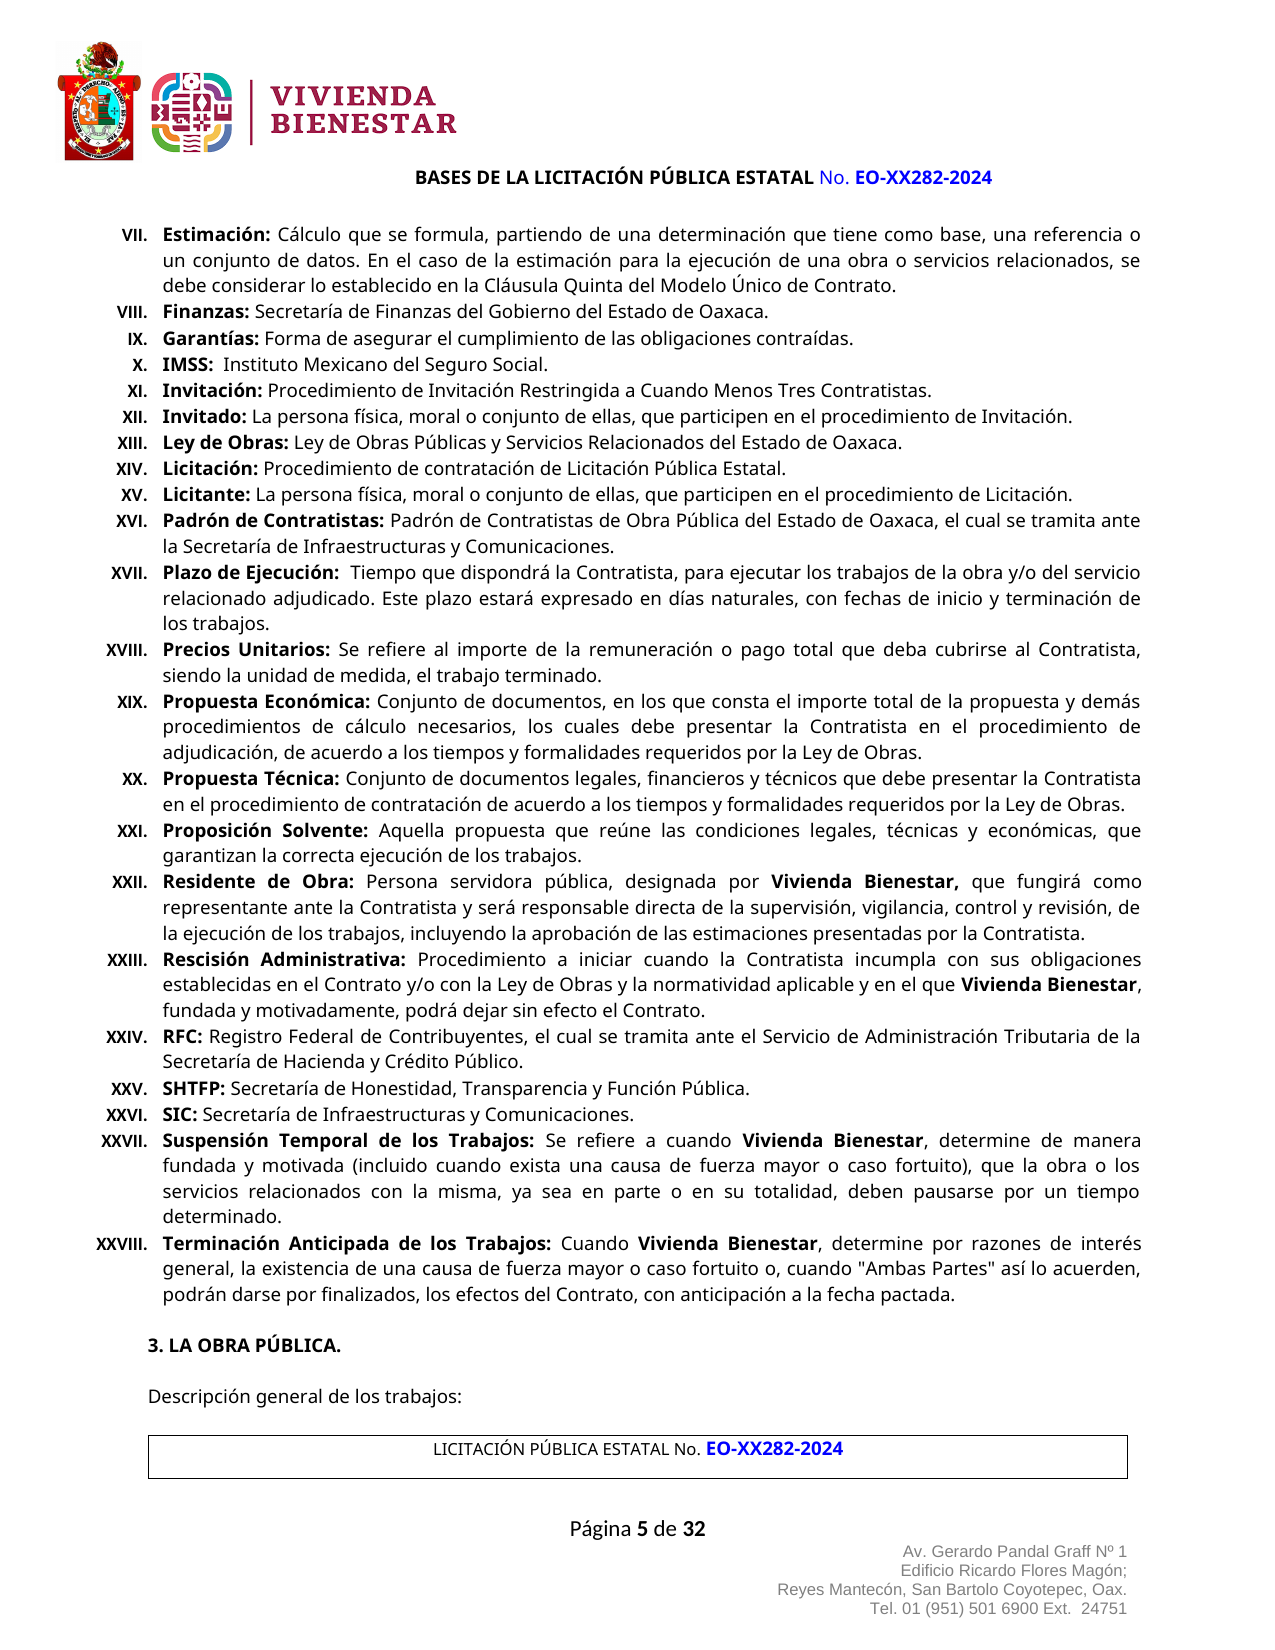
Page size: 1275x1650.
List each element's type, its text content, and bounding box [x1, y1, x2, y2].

list Proposición Solvente: Aquella propuesta que reúne las condiciones legales, técnicas y económicas, que garantizan la correcta ejecución de los trabajos. [148, 817, 1142, 868]
list Residente de Obra: Persona servidora pública, designada por Vivienda Bienestar, que fungirá como representante ante la Contratista y será responsable directa de la supervisión, vigilancia, control y revisión, de la ejecución de los trabajos, incluyendo la aprobación de las estimaciones presentadas por la Contratista. [148, 869, 1142, 945]
list Finanzas: Secretaría de Finanzas del Gobierno del Estado de Oaxaca. [148, 299, 1142, 324]
text Descripción general de los trabajos: [148, 1384, 1127, 1409]
list Terminación Anticipada de los Trabajos: Cuando Vivienda Bienestar, determine por razones de interés general, la existencia de una causa de fuerza mayor o caso fortuito o, cuando "Ambas Partes" así lo acuerden, podrán darse por finalizados, los efectos del Contrato, con anticipación a la fecha pactada. [148, 1230, 1142, 1306]
table_header LICITACIÓN PÚBLICA ESTATAL No. EO-XX282-2024 [149, 1436, 1127, 1478]
list Plazo de Ejecución: Tiempo que dispondrá la Contratista, para ejecutar los trabajos de la obra y/o del servicio relacionado adjudicado. Este plazo estará expresado en días naturales, con fechas de inicio y terminación de los trabajos. [148, 559, 1142, 636]
list Estimación: Cálculo que se formula, partiendo de una determinación que tiene como base, una referencia o un conjunto de datos. En el caso de la estimación para la ejecución de una obra o servicios relacionados, se debe considerar lo establecido en la Cláusula Quinta del Modelo Único de Contrato. [148, 221, 1142, 298]
list Precios Unitarios: Se refiere al importe de la remuneración o pago total que deba cubrirse al Contratista, siendo la unidad de medida, el trabajo terminado. [148, 637, 1142, 688]
list Licitante: La persona física, moral o conjunto de ellas, que participen en el procedimiento de Licitación. [148, 482, 1142, 507]
list Suspensión Temporal de los Trabajos: Se refiere a cuando Vivienda Bienestar, determine de manera fundada y motivada (incluido cuando exista una causa de fuerza mayor o caso fortuito), que la obra o los servicios relacionados con la misma, ya sea en parte o en su totalidad, deben pausarse por un tiempo determinado. [148, 1127, 1142, 1229]
list Rescisión Administrativa: Procedimiento a iniciar cuando la Contratista incumpla con sus obligaciones establecidas en el Contrato y/o con la Ley de Obras y la normatividad aplicable y en el que Vivienda Bienestar, fundada y motivadamente, podrá dejar sin efecto el Contrato. [148, 946, 1142, 1023]
list Licitación: Procedimiento de contratación de Licitación Pública Estatal. [148, 456, 1142, 481]
list Padrón de Contratistas: Padrón de Contratistas de Obra Pública del Estado de Oaxaca, el cual se tramita ante la Secretaría de Infraestructuras y Comunicaciones. [148, 508, 1142, 559]
text 3. LA OBRA PÚBLICA. [148, 1333, 1127, 1358]
picture [147, 64, 473, 161]
list Invitación: Procedimiento de Invitación Restringida a Cuando Menos Tres Contratistas. [148, 377, 1142, 403]
list RFC: Registro Federal de Contribuyentes, el cual se tramita ante el Servicio de Administración Tributaria de la Secretaría de Hacienda y Crédito Público. [148, 1023, 1142, 1074]
list Ley de Obras: Ley de Obras Públicas y Servicios Relacionados del Estado de Oaxaca. [148, 429, 1142, 455]
list Invitado: La persona física, moral o conjunto de ellas, que participen en el procedimiento de Invitación. [148, 403, 1142, 429]
list Propuesta Económica: Conjunto de documentos, en los que consta el importe total de la propuesta y demás procedimientos de cálculo necesarios, los cuales debe presentar la Contratista en el procedimiento de adjudicación, de acuerdo a los tiempos y formalidades requeridos por la Ley de Obras. [148, 688, 1142, 765]
list IMSS: Instituto Mexicano del Seguro Social. [148, 351, 1142, 376]
picture [55, 41, 143, 163]
list Garantías: Forma de asegurar el cumplimiento de las obligaciones contraídas. [148, 325, 1142, 350]
list SHTFP: Secretaría de Honestidad, Transparencia y Función Pública. [148, 1075, 1142, 1100]
list SIC: Secretaría de Infraestructuras y Comunicaciones. [148, 1101, 1142, 1127]
list Propuesta Técnica: Conjunto de documentos legales, financieros y técnicos que debe presentar la Contratista en el procedimiento de contratación de acuerdo a los tiempos y formalidades requeridos por la Ley de Obras. [148, 766, 1142, 817]
